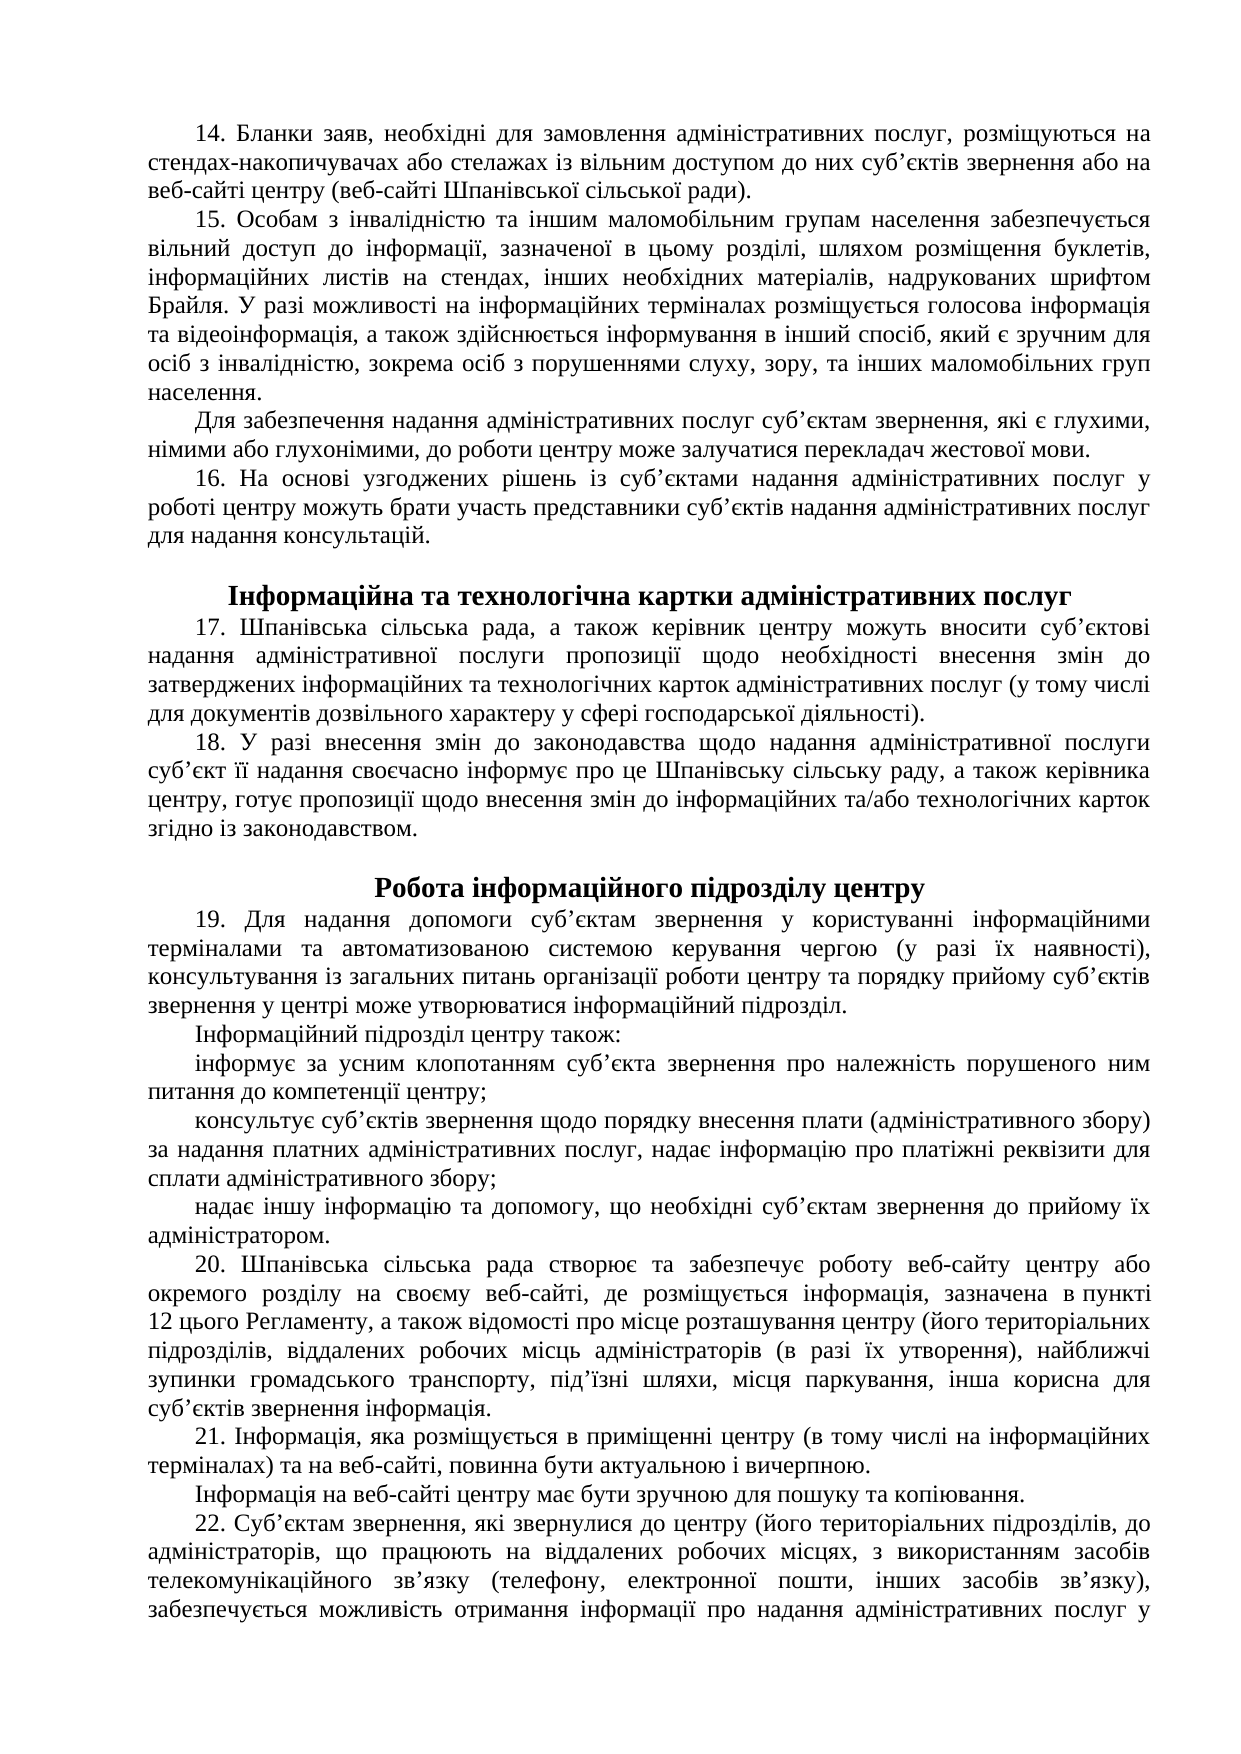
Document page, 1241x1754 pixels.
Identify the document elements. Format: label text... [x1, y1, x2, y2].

text інформує за усним клопотанням суб’єкта звернення про належність порушеного ним питання до компетенції центру; [148, 1048, 1152, 1105]
text 19. Для надання допомоги суб’єктам звернення у користуванні інформаційними терміналами та автоматизованою системою керування чергою (у разі їх наявності), консультування із загальних питань організації роботи центру та порядку прийому суб’єктів звернення у центрі може утворюватися інформаційний підрозділ. [148, 904, 1152, 1019]
text 18. У разі внесення змін до законодавства щодо надання адміністративної послуги суб’єкт її надання своєчасно інформує про це Шпанівську сільську раду, а також керівника центру, готує пропозиції щодо внесення змін до інформаційних та/або технологічних карток згідно із законодавством. [148, 727, 1152, 842]
text консультує суб’єктів звернення щодо порядку внесення плати (адміністративного збору) за надання платних адміністративних послуг, надає інформацію про платіжні реквізити для сплати адміністративного збору; [148, 1105, 1152, 1191]
text 17. Шпанівська сільська рада, а також керівник центру можуть вносити суб’єктові надання адміністративної послуги пропозиції щодо необхідності внесення змін до затверджених інформаційних та технологічних карток адміністративних послуг (у тому числі для документів дозвільного характеру у сфері господарської діяльності). [148, 612, 1152, 727]
text 21. Інформація, яка розміщується в приміщенні центру (в тому числі на інформаційних терміналах) та на веб-сайті, повинна бути актуальною і вичерпною. [148, 1421, 1152, 1479]
text 15. Особам з інвалідністю та іншим маломобільним групам населення забезпечується вільний доступ до інформації, зазначеної в цьому розділі, шляхом розміщення буклетів, інформаційних листів на стендах, інших необхідних матеріалів, надрукованих шрифтом Брайля. У разі можливості на інформаційних терміналах розміщується голосова інформація та відеоінформація, а також здійснюється інформування в інший спосіб, який є зручним для осіб з інвалідністю, зокрема осіб з порушеннями слуху, зору, та інших маломобільних груп населення. [148, 204, 1152, 406]
text 16. На основі узгоджених рішень із суб’єктами надання адміністративних послуг у роботі центру можуть брати участь представники суб’єктів надання адміністративних послуг для надання консультацій. [148, 463, 1152, 549]
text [148, 1508, 1152, 1623]
text Робота інформаційного підрозділу центру [194, 870, 1105, 904]
text Для забезпечення надання адміністративних послуг суб’єктам звернення, які є глухими, німими або глухонімими, до роботи центру може залучатися перекладач жестової мови. [148, 406, 1152, 463]
text Інформаційний підрозділ центру також: [148, 1019, 1152, 1048]
text надає іншу інформацію та допомогу, що необхідні суб’єктам звернення до прийому їх адміністратором. [148, 1191, 1152, 1249]
text Інформація на веб-сайті центру має бути зручною для пошуку та копіювання. [148, 1479, 1152, 1508]
text 14. Бланки заяв, необхідні для замовлення адміністративних послуг, розміщуються на стендах-накопичувачах або стелажах із вільним доступом до них суб’єктів звернення або на веб-сайті центру (веб-сайті Шпанівської сільської ради). [148, 118, 1152, 204]
text Інформаційна та технологічна картки адміністративних послуг [194, 578, 1105, 612]
text 20. Шпанівська сільська рада створює та забезпечує роботу веб-сайту центру або окремого розділу на своєму веб-сайті, де розміщується інформація, зазначена в пункті 12 цього Регламенту, а також відомості про місце розташування центру (його територіальних підрозділів, віддалених робочих місць адміністраторів (в разі їх утворення), найближчі зупинки громадського транспорту, під’їзні шляхи, місця паркування, інша корисна для суб’єктів звернення інформація. [148, 1249, 1152, 1421]
